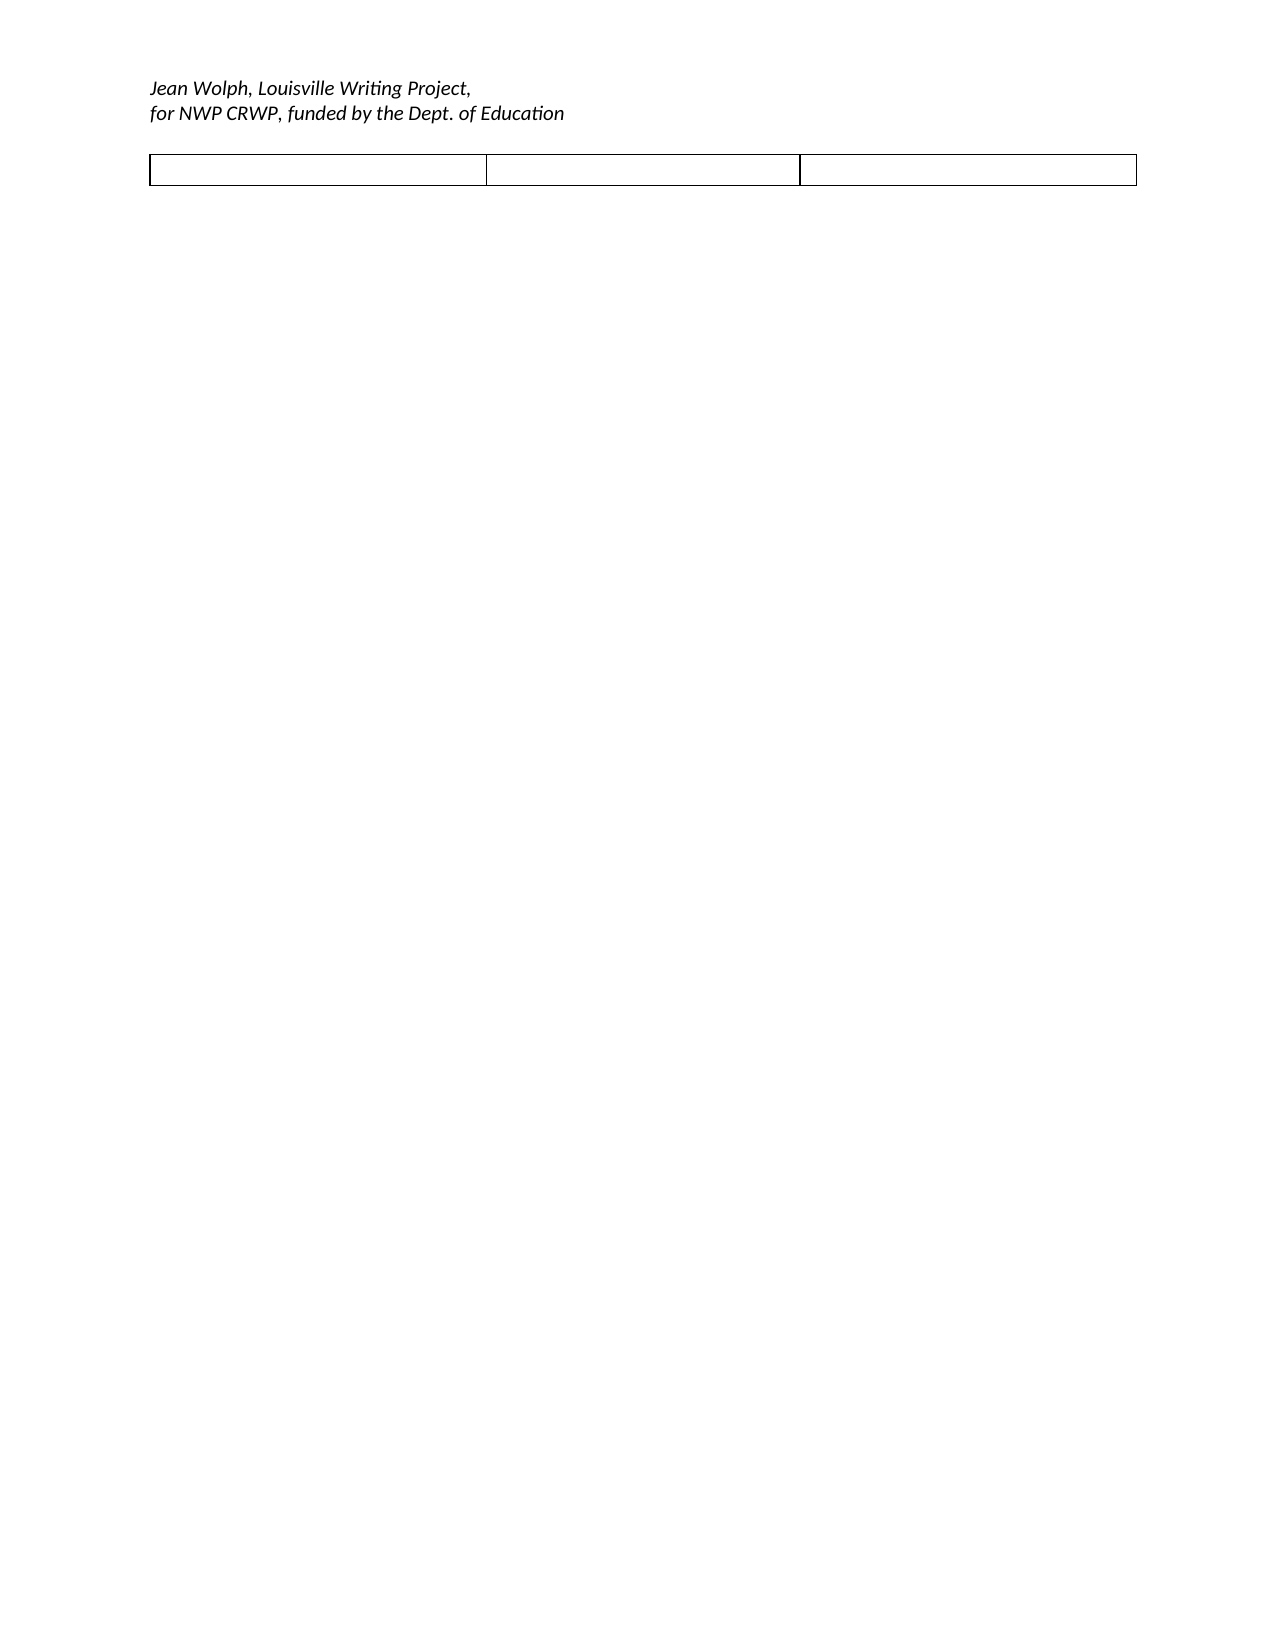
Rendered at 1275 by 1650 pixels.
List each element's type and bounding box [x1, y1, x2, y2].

table_cell [801, 155, 1136, 185]
table_cell [487, 155, 799, 185]
table_cell [151, 155, 486, 185]
